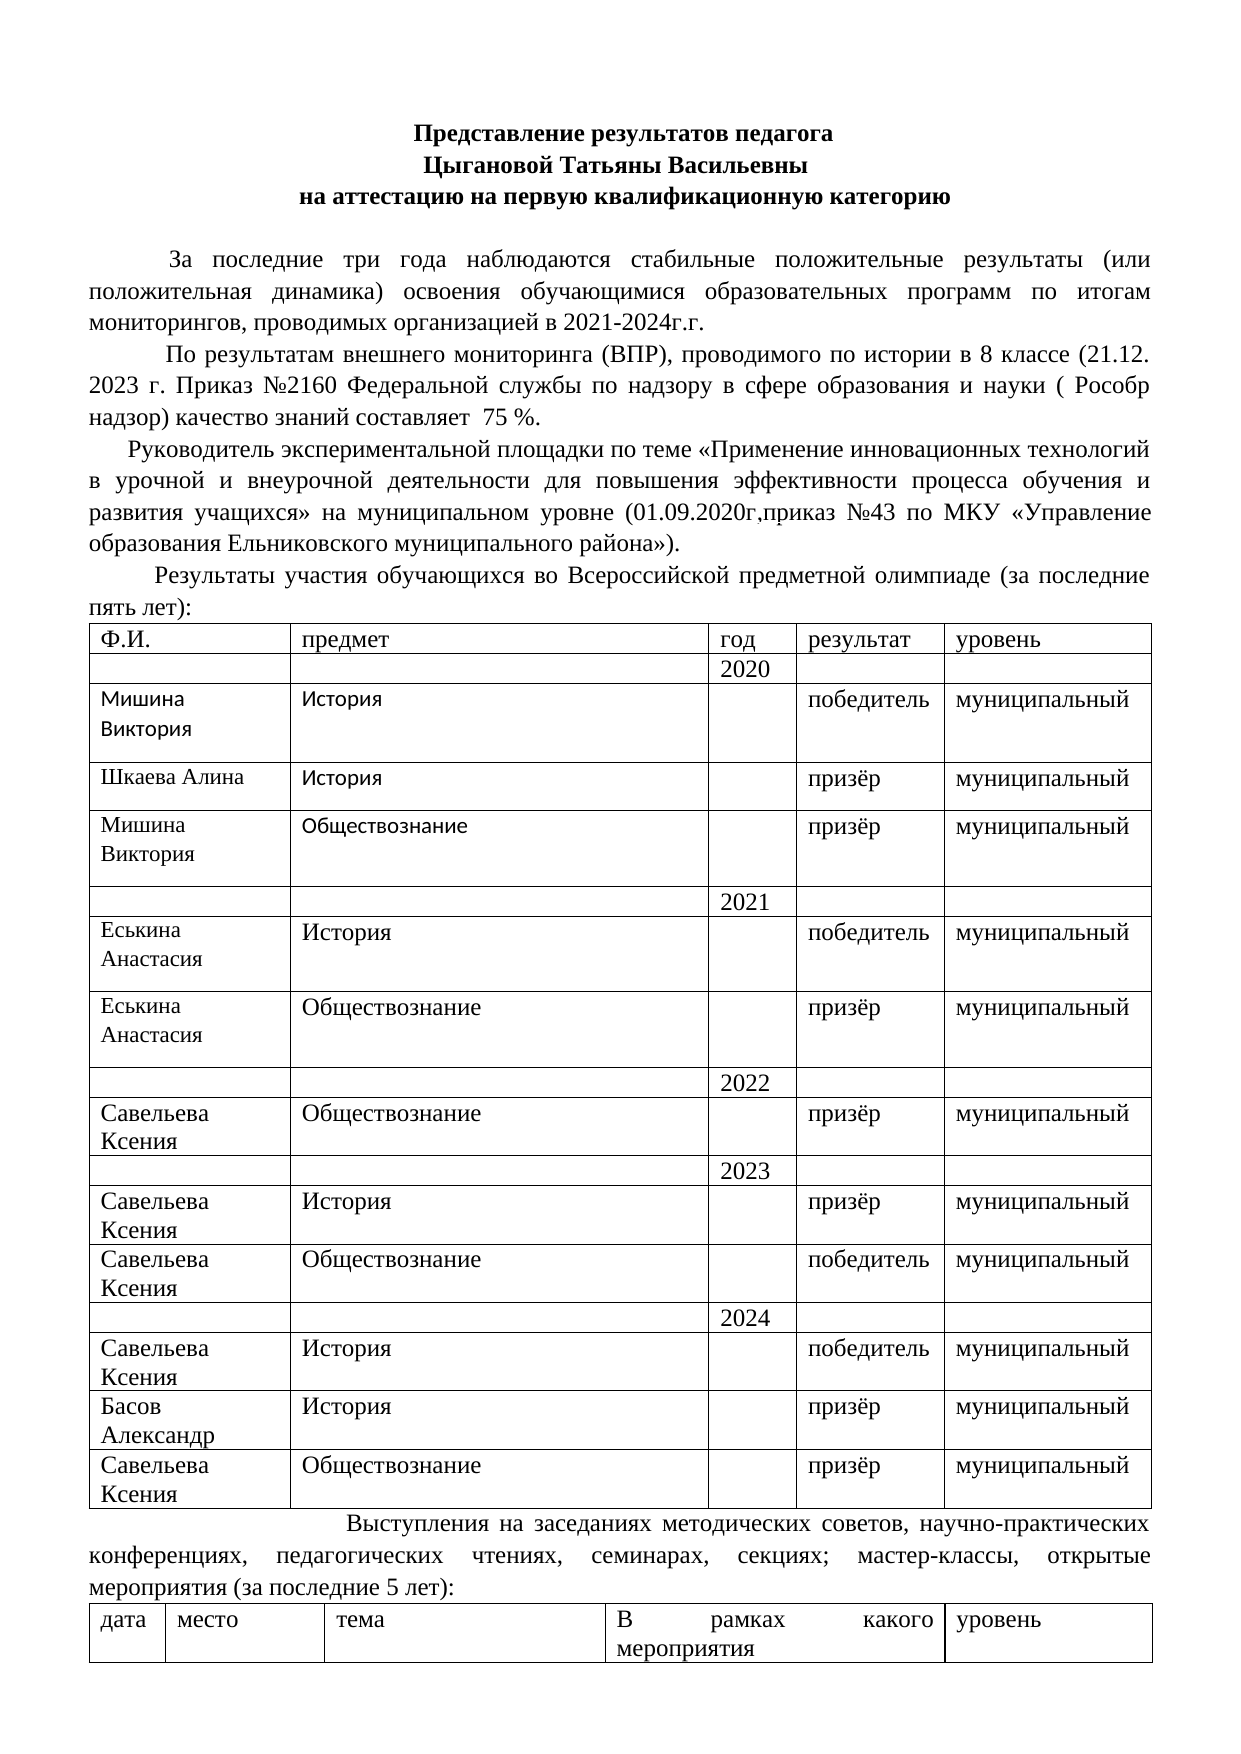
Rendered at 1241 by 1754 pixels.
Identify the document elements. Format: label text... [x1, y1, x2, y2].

table_cell [709, 917, 796, 991]
table_cell муниципальный [945, 684, 1151, 762]
table_cell Басов Александр [90, 1391, 290, 1449]
table_cell История [291, 1333, 708, 1390]
table_cell призёр [797, 1450, 944, 1507]
table_cell [945, 1156, 1151, 1185]
table_cell призёр [797, 1098, 944, 1155]
table_header результат [797, 624, 944, 653]
table_cell [709, 763, 796, 810]
table_cell победитель [797, 917, 944, 991]
table_cell Савельева Ксения [90, 1245, 290, 1302]
text Руководитель экспериментальной площадки по теме «Применение инновационных технологий в урочной и внеурочной деятельности для повышения эффективности процесса обучения и развития учащихся» на муниципальном уровне (01.09.2020г,приказ №43 по МКУ «Управление образования Ельниковского муниципального района»). [89, 434, 1152, 557]
table_cell 2022 [709, 1068, 796, 1097]
table_cell Обществознание [291, 992, 708, 1067]
table_header уровень [945, 624, 1151, 653]
table_cell [797, 1156, 944, 1185]
table_cell [90, 654, 290, 683]
table_cell Обществознание [291, 1450, 708, 1507]
table_cell муниципальный [945, 1450, 1151, 1507]
table_cell призёр [797, 992, 944, 1067]
table_cell История [291, 684, 708, 762]
table_cell муниципальный [945, 763, 1151, 810]
table_cell муниципальный [945, 917, 1151, 991]
table_cell [945, 1303, 1151, 1332]
table_cell [709, 1450, 796, 1507]
table_cell Шкаева Алина [90, 763, 290, 810]
table_cell [945, 887, 1151, 916]
table_cell [945, 1068, 1151, 1097]
text Результаты участия обучающихся во Всероссийской предметной олимпиаде (за последние пять лет): [89, 560, 1152, 620]
text Представление результатов педагога [89, 118, 1152, 147]
table_cell [90, 887, 290, 916]
table_cell победитель [797, 1333, 944, 1390]
table_cell [709, 992, 796, 1067]
table_cell [709, 1391, 796, 1449]
table_cell [709, 1098, 796, 1155]
table_cell муниципальный [945, 1098, 1151, 1155]
table_cell муниципальный [945, 1391, 1151, 1449]
table_header место [166, 1604, 324, 1662]
table_header предмет [291, 624, 708, 653]
table_cell 2021 [709, 887, 796, 916]
table_cell [291, 1156, 708, 1185]
table_header тема [325, 1604, 605, 1662]
table_cell 2023 [709, 1156, 796, 1185]
table_cell Обществознание [291, 1245, 708, 1302]
table_cell История [291, 1391, 708, 1449]
table_cell [291, 887, 708, 916]
table_cell [709, 1245, 796, 1302]
table_cell призёр [797, 763, 944, 810]
table_header уровень [946, 1604, 1152, 1662]
table_cell [945, 654, 1151, 683]
text По результатам внешнего мониторинга (ВПР), проводимого по истории в 8 классе (21.12. 2023 г. Приказ №2160 Федеральной службы по надзору в сфере образования и науки ( Рособр надзор) качество знаний составляет 75 %. [89, 339, 1152, 431]
table_cell История [291, 763, 708, 810]
table_cell [797, 1303, 944, 1332]
table_cell Еськина Анастасия [90, 917, 290, 991]
table_cell Савельева Ксения [90, 1186, 290, 1243]
table_cell победитель [797, 684, 944, 762]
text Цыгановой Татьяны Васильевны [29, 150, 1152, 178]
table_cell муниципальный [945, 992, 1151, 1067]
table_cell [291, 654, 708, 683]
table_cell победитель [797, 1245, 944, 1302]
table_cell призёр [797, 1186, 944, 1243]
text Выступления на заседаниях методических советов, научно-практических конференциях, педагогических чтениях, семинарах, секциях; мастер-классы, открытые мероприятия (за последние 5 лет): [89, 1509, 1152, 1600]
table_cell [797, 1068, 944, 1097]
table_cell Савельева Ксения [90, 1098, 290, 1155]
table_cell Обществознание [291, 1098, 708, 1155]
text на аттестацию на первую квалификационную категорию [29, 181, 1152, 210]
table_cell 2020 [709, 654, 796, 683]
table_header дата [90, 1604, 165, 1662]
table_cell [709, 684, 796, 762]
table_cell История [291, 917, 708, 991]
table_cell История [291, 1186, 708, 1243]
table_cell [90, 1156, 290, 1185]
table_cell муниципальный [945, 1186, 1151, 1243]
table_cell [291, 1068, 708, 1097]
table_cell призёр [797, 811, 944, 886]
table_cell [709, 811, 796, 886]
table_cell Мишина Виктория [90, 684, 290, 762]
table_header Ф.И. [90, 624, 290, 653]
table_cell Савельева Ксения [90, 1333, 290, 1390]
table_cell [90, 1068, 290, 1097]
table_cell Мишина Виктория [90, 811, 290, 886]
table_cell Еськина Анастасия [90, 992, 290, 1067]
table_cell муниципальный [945, 811, 1151, 886]
table_cell [797, 887, 944, 916]
table_header В рамках какого мероприятия [606, 1604, 944, 1662]
table_cell Савельева Ксения [90, 1450, 290, 1507]
table_cell [709, 1333, 796, 1390]
table_cell [797, 654, 944, 683]
table_cell Обществознание [291, 811, 708, 886]
table_cell [291, 1303, 708, 1332]
table_cell муниципальный [945, 1333, 1151, 1390]
text За последние три года наблюдаются стабильные положительные результаты (или положительная динамика) освоения обучающимися образовательных программ по итогам мониторингов, проводимых организацией в 2021-2024г.г. [89, 244, 1152, 336]
table_cell [709, 1186, 796, 1243]
table_cell 2024 [709, 1303, 796, 1332]
table_header год [709, 624, 796, 653]
table_cell призёр [797, 1391, 944, 1449]
table_cell муниципальный [945, 1245, 1151, 1302]
table_cell [90, 1303, 290, 1332]
